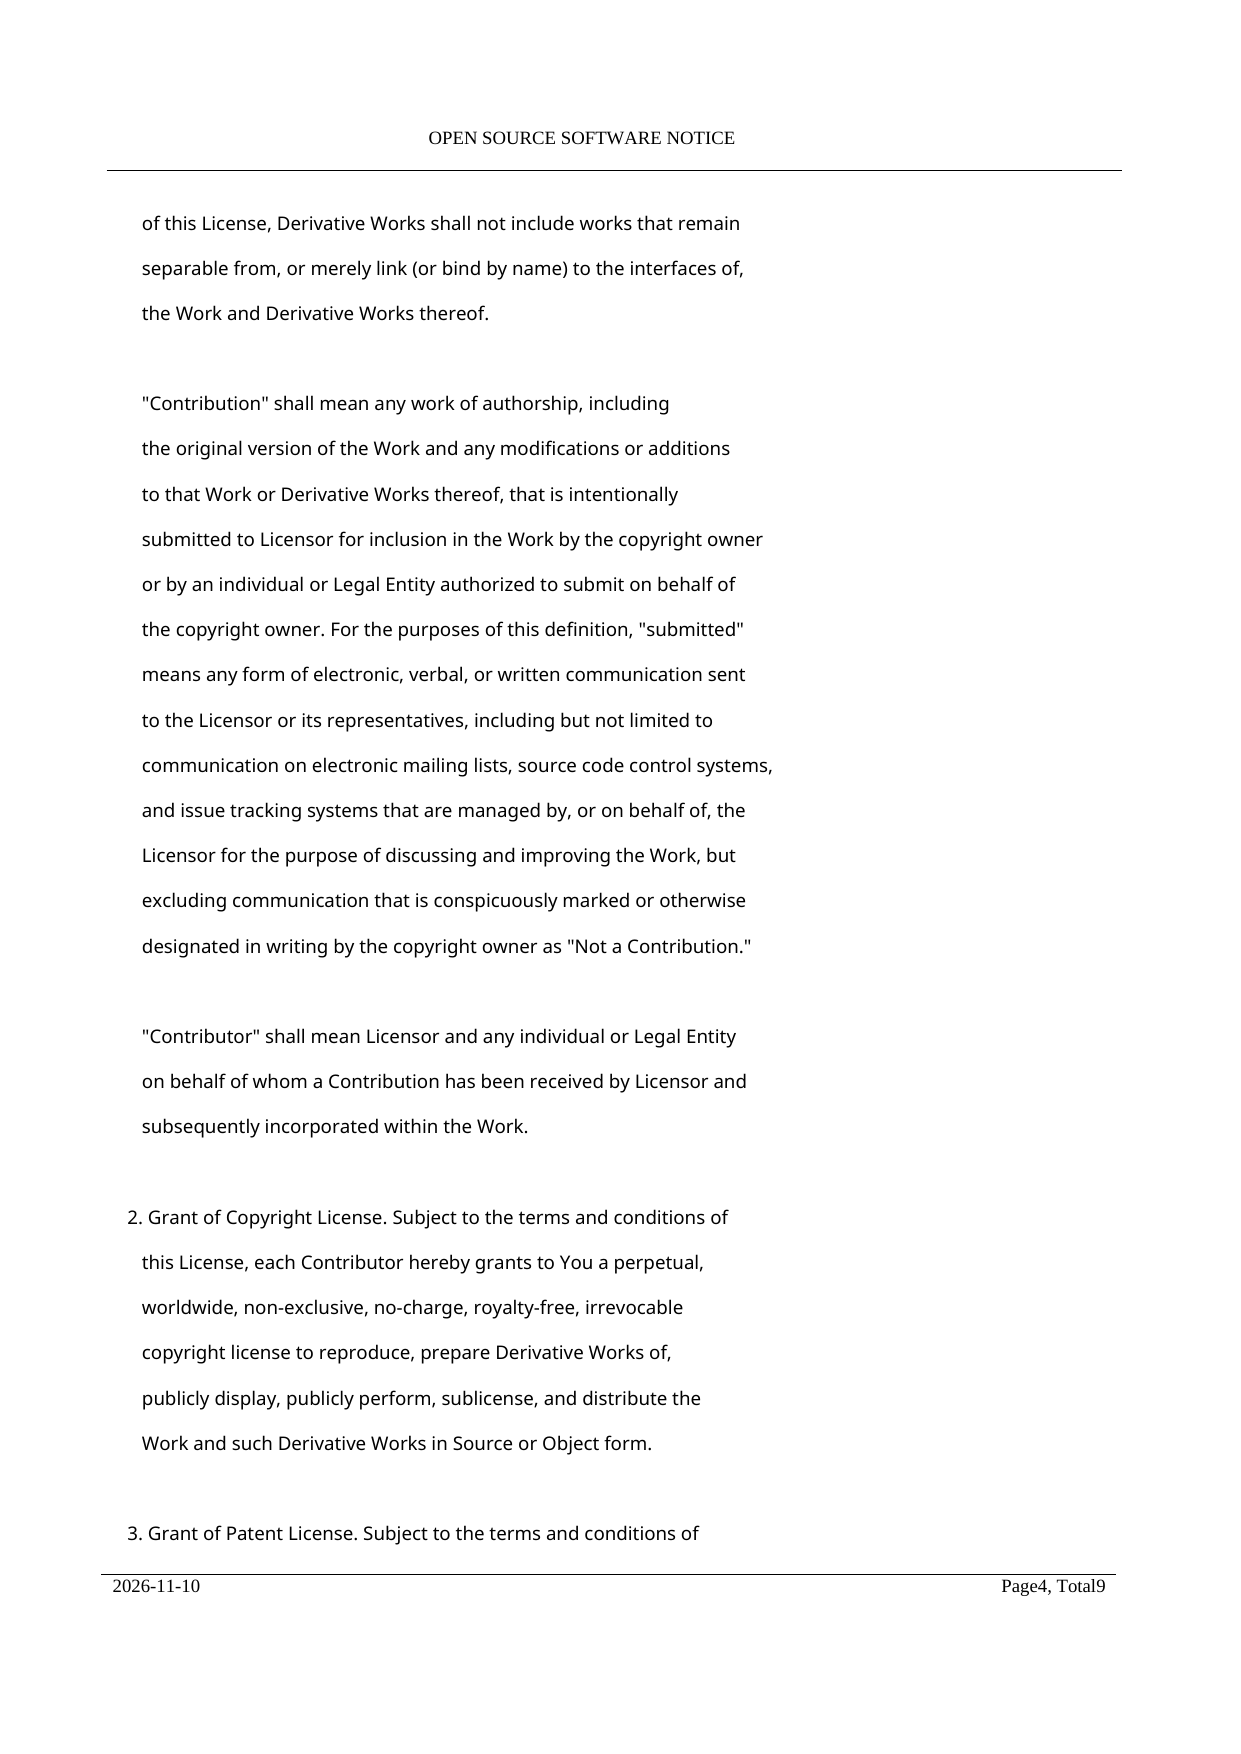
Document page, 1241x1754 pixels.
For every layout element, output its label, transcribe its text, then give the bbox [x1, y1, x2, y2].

text 2. Grant of Copyright License. Subject to the terms and conditions of [112, 1201, 1128, 1233]
text Work and such Derivative Works in Source or Object form. [112, 1427, 1128, 1459]
text designated in writing by the copyright owner as "Not a Contribution." [112, 929, 1128, 962]
text worldwide, non-exclusive, no-charge, royalty-free, irrevocable [112, 1291, 1128, 1323]
text the Work and Derivative Works thereof. [112, 297, 1128, 329]
text or by an individual or Legal Entity authorized to submit on behalf of [112, 568, 1128, 600]
text this License, each Contributor hereby grants to You a perpetual, [112, 1246, 1128, 1278]
text subsequently incorporated within the Work. [112, 1110, 1128, 1143]
text separable from, or merely link (or bind by name) to the interfaces of, [112, 252, 1128, 284]
text "Contribution" shall mean any work of authorship, including [112, 387, 1128, 419]
text Licensor for the purpose of discussing and improving the Work, but [112, 839, 1128, 872]
text submitted to Licensor for inclusion in the Work by the copyright owner [112, 523, 1128, 555]
text copyright license to reproduce, prepare Derivative Works of, [112, 1336, 1128, 1369]
text on behalf of whom a Contribution has been received by Licensor and [112, 1065, 1128, 1098]
text publicly display, publicly perform, sublicense, and distribute the [112, 1381, 1128, 1414]
text means any form of electronic, verbal, or written communication sent [112, 658, 1128, 691]
text the copyright owner. For the purposes of this definition, "submitted" [112, 613, 1128, 646]
text "Contributor" shall mean Licensor and any individual or Legal Entity [112, 1020, 1128, 1052]
text 3. Grant of Patent License. Subject to the terms and conditions of [112, 1517, 1128, 1549]
text of this License, Derivative Works shall not include works that remain [112, 206, 1128, 239]
text communication on electronic mailing lists, source code control systems, [112, 749, 1128, 781]
text excluding communication that is conspicuously marked or otherwise [112, 884, 1128, 917]
text to the Licensor or its representatives, including but not limited to [112, 703, 1128, 736]
text to that Work or Derivative Works thereof, that is intentionally [112, 477, 1128, 510]
text and issue tracking systems that are managed by, or on behalf of, the [112, 794, 1128, 826]
text the original version of the Work and any modifications or additions [112, 432, 1128, 465]
